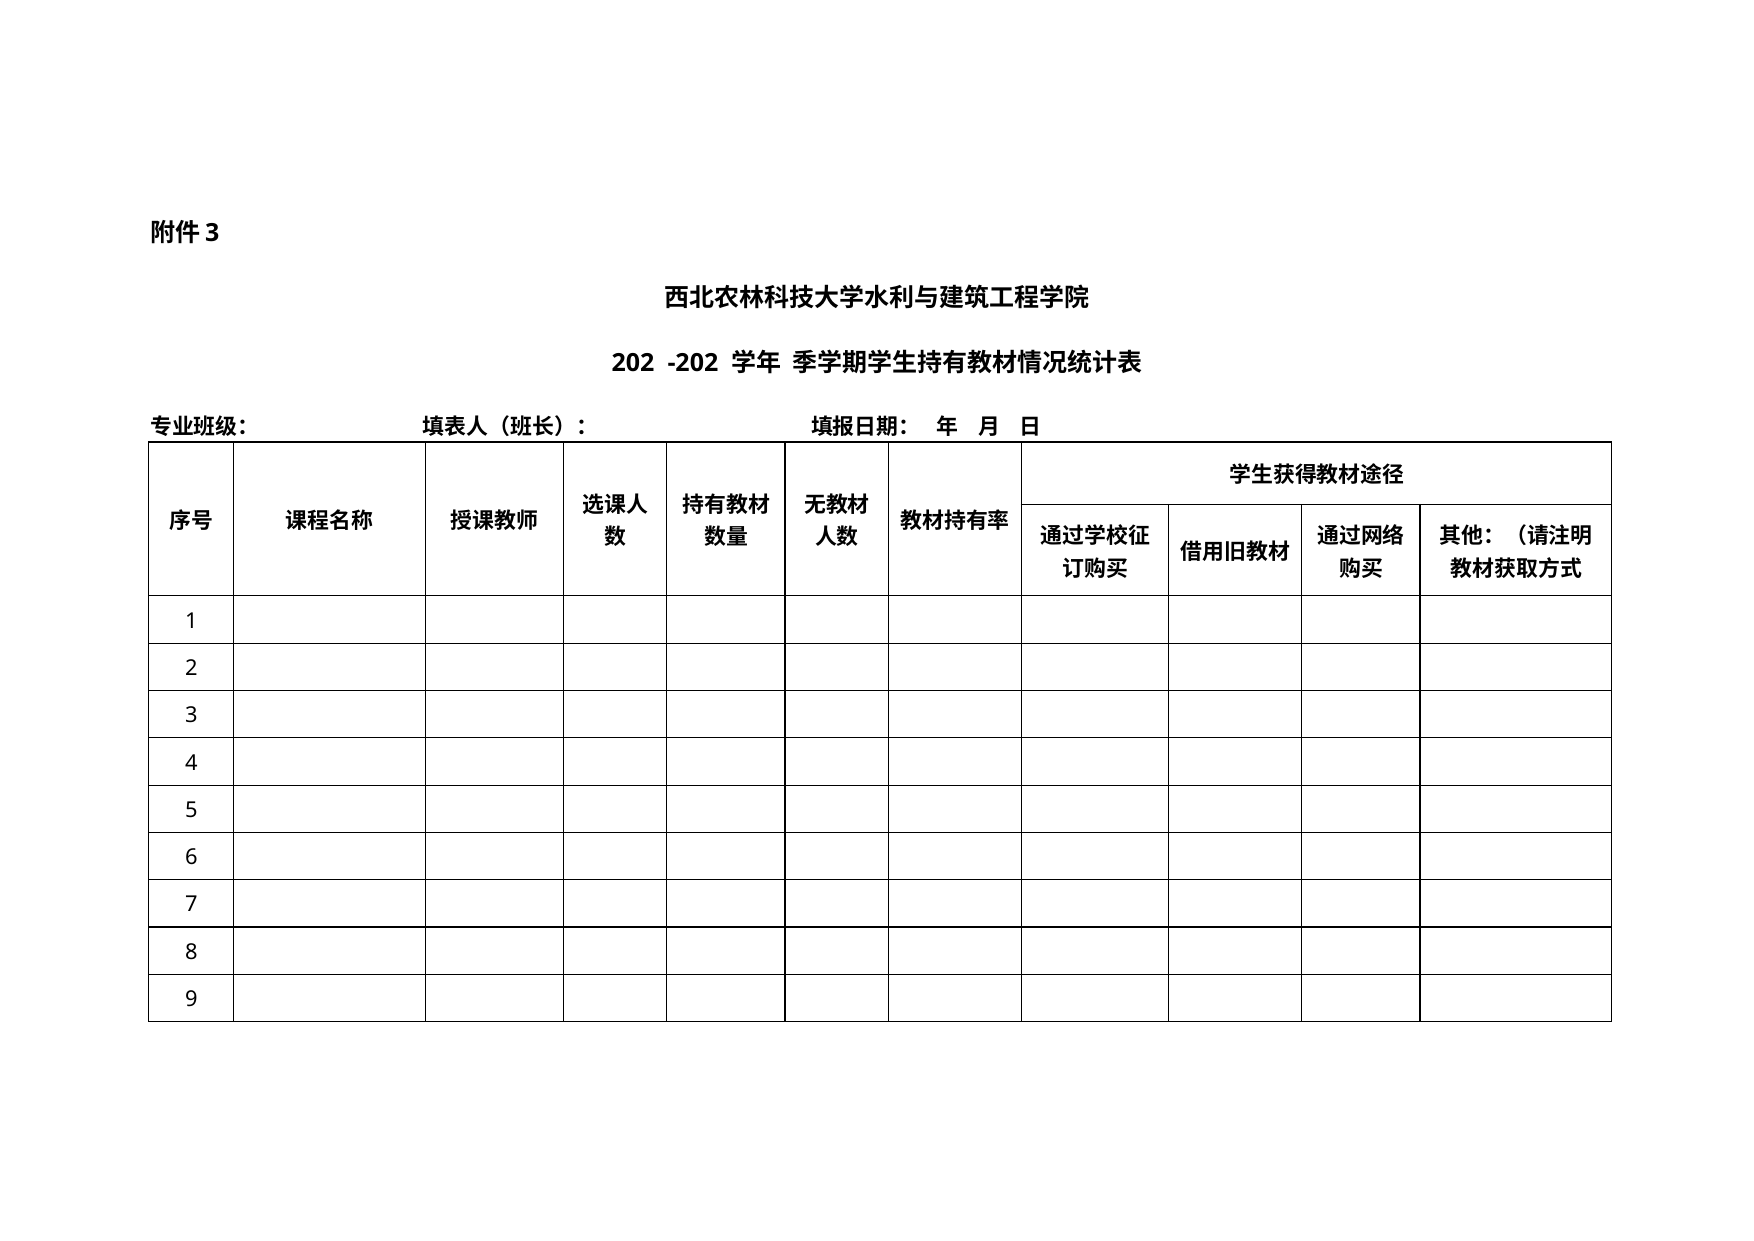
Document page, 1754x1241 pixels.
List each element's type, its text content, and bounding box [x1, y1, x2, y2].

table_cell [564, 596, 666, 643]
table_cell [1302, 738, 1419, 784]
table_cell [1302, 644, 1419, 690]
table_cell [1302, 691, 1419, 737]
table_cell [1022, 880, 1168, 926]
text 西北农林科技大学水利与建筑工程学院 [150, 263, 1604, 328]
table_cell [564, 975, 666, 1021]
table_cell [667, 880, 784, 926]
table_cell [889, 691, 1021, 737]
table_cell [1421, 596, 1611, 643]
table_cell [564, 738, 666, 784]
table_cell [667, 928, 784, 974]
table_cell [889, 975, 1021, 1021]
table_cell [234, 786, 425, 832]
table_cell [667, 596, 784, 643]
table_cell [1169, 833, 1301, 879]
table_cell [1022, 691, 1168, 737]
table_cell [234, 975, 425, 1021]
table_cell [564, 833, 666, 879]
table_cell [1421, 975, 1611, 1021]
table_cell [234, 691, 425, 737]
table_cell 其他：（请注明教材获取方式 [1421, 505, 1611, 595]
table_cell [426, 691, 563, 737]
table_cell [234, 880, 425, 926]
table_cell [786, 596, 888, 643]
table_cell [1302, 880, 1419, 926]
table_cell [234, 928, 425, 974]
table_cell [1022, 975, 1168, 1021]
table_cell [786, 975, 888, 1021]
text 专业班级： 填表人（班长）： 填报日期： 年 月 日 [150, 409, 1604, 441]
table_cell [1022, 644, 1168, 690]
table_cell [889, 786, 1021, 832]
table_cell [667, 691, 784, 737]
table_cell [426, 644, 563, 690]
table_cell 通过网络购买 [1302, 505, 1419, 595]
table_cell [667, 786, 784, 832]
table_cell [889, 644, 1021, 690]
table_cell [426, 880, 563, 926]
table_cell [234, 833, 425, 879]
table_cell [1022, 738, 1168, 784]
table_cell [1302, 786, 1419, 832]
table_cell [786, 833, 888, 879]
table_cell 4 [149, 738, 233, 784]
table_cell [1421, 738, 1611, 784]
table_cell [889, 596, 1021, 643]
table_cell 借用旧教材 [1169, 505, 1301, 595]
table_cell 3 [149, 691, 233, 737]
table_header 课程名称 [234, 443, 425, 595]
table_cell [1169, 928, 1301, 974]
table_cell [1169, 691, 1301, 737]
table_cell 5 [149, 786, 233, 832]
table_cell [1169, 880, 1301, 926]
table_cell [1022, 833, 1168, 879]
table_cell [1421, 880, 1611, 926]
table_header 授课教师 [426, 443, 563, 595]
table_cell [786, 786, 888, 832]
table_cell [426, 738, 563, 784]
table_cell [1169, 644, 1301, 690]
table_cell [786, 738, 888, 784]
table_cell [1302, 975, 1419, 1021]
table_cell [889, 833, 1021, 879]
table_cell [564, 644, 666, 690]
table_cell 8 [149, 928, 233, 974]
table_cell [1421, 786, 1611, 832]
table_cell [1302, 833, 1419, 879]
table_header 序号 [149, 443, 233, 595]
table_cell 7 [149, 880, 233, 926]
table_cell [234, 596, 425, 643]
table_cell 2 [149, 644, 233, 690]
table_cell [1169, 975, 1301, 1021]
table_cell [889, 928, 1021, 974]
table_cell [1421, 644, 1611, 690]
table_cell [786, 928, 888, 974]
table_header 学生获得教材途径 [1022, 443, 1611, 504]
table_cell [1169, 786, 1301, 832]
table_cell [426, 833, 563, 879]
text 202 -202 学年 季学期学生持有教材情况统计表 [150, 328, 1604, 393]
table_cell [889, 738, 1021, 784]
table_cell [667, 644, 784, 690]
table_cell [889, 880, 1021, 926]
table_cell 9 [149, 975, 233, 1021]
table_cell [1421, 691, 1611, 737]
table_cell [234, 644, 425, 690]
table_cell 6 [149, 833, 233, 879]
table_header 持有教材数量 [667, 443, 784, 595]
table_cell [564, 928, 666, 974]
table_cell [1022, 928, 1168, 974]
table_cell [786, 644, 888, 690]
table_cell [786, 880, 888, 926]
table_cell [1169, 596, 1301, 643]
table_cell [786, 691, 888, 737]
table_cell 通过学校征订购买 [1022, 505, 1168, 595]
table_cell [667, 833, 784, 879]
table_cell [564, 691, 666, 737]
table_cell [667, 738, 784, 784]
text 附件3 [150, 198, 1604, 263]
table_cell [426, 596, 563, 643]
table_cell [426, 975, 563, 1021]
table_cell [667, 975, 784, 1021]
table_cell [426, 786, 563, 832]
table_cell [564, 880, 666, 926]
table_cell [1302, 596, 1419, 643]
table_cell [1022, 596, 1168, 643]
table_cell [564, 786, 666, 832]
table_cell [1302, 928, 1419, 974]
table_cell [1022, 786, 1168, 832]
table_cell [1421, 928, 1611, 974]
table_cell [426, 928, 563, 974]
table_header 选课人数 [564, 443, 666, 595]
table_cell [234, 738, 425, 784]
table_header 无教材人数 [786, 443, 888, 595]
table_cell [1169, 738, 1301, 784]
table_header 教材持有率 [889, 443, 1021, 595]
table_cell [1421, 833, 1611, 879]
table_cell 1 [149, 596, 233, 643]
